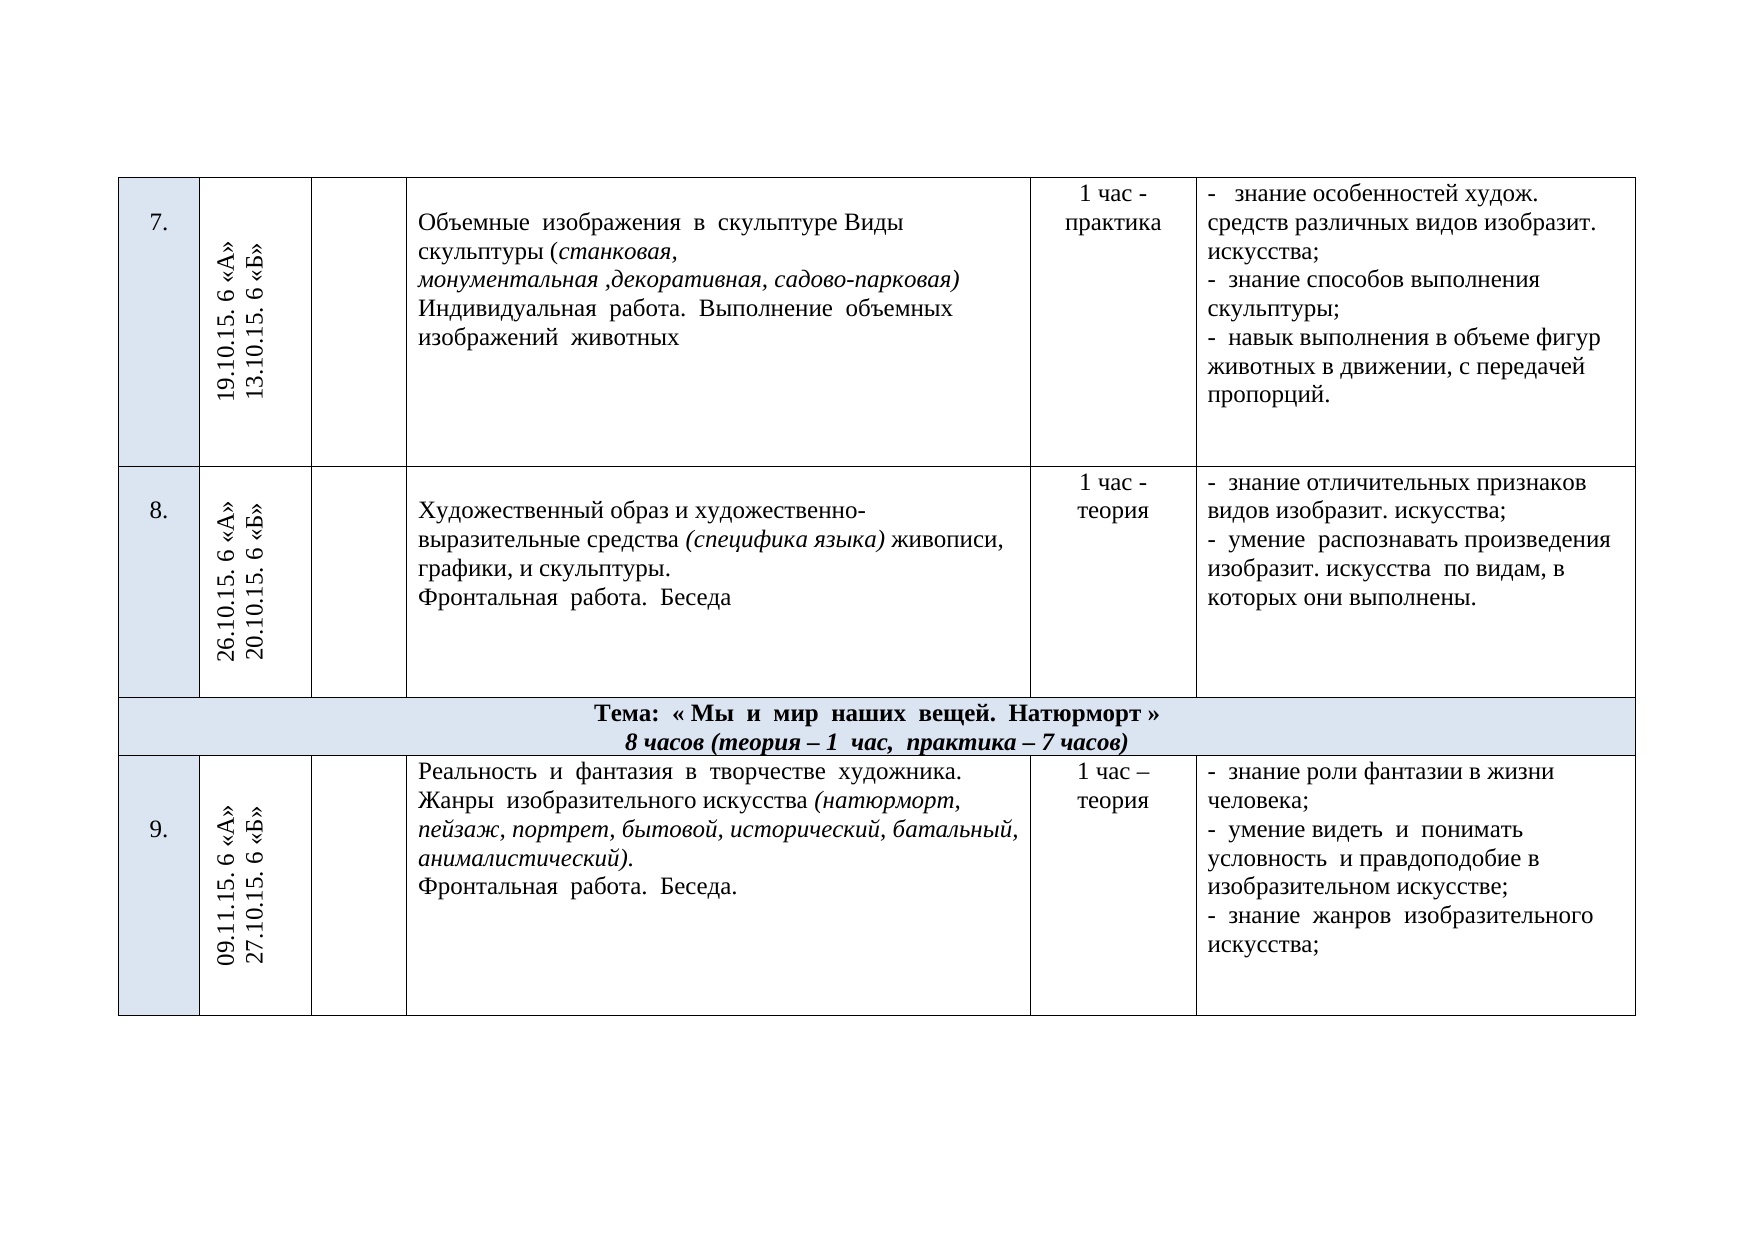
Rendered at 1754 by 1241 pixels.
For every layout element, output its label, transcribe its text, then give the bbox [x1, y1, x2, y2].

table_cell [312, 178, 406, 466]
table_cell 1 час - практика [1031, 178, 1196, 466]
table_cell Тема: « Мы и мир наших вещей. Натюрморт » 8 часов (теория – 1 час, практика – 7 часов) [119, 698, 1635, 755]
table_cell [312, 467, 406, 697]
table_cell - знание особенностей худож. средств различных видов изобразит. искусства; - знание способов выполнения скульптуры; - навык выполнения в объеме фигур животных в движении, с передачей пропорций. [1197, 178, 1635, 466]
table_cell 1 час – теория [1031, 756, 1196, 1015]
table_cell 1 час - теория [1031, 467, 1196, 697]
table_cell Реальность и фантазия в творчестве художника. Жанры изобразительного искусства (натюрморт, пейзаж, портрет, бытовой, исторический, батальный, анималистический). Фронтальная работа. Беседа. [407, 756, 1030, 1015]
table_cell 19.10.15. 6 «А» 13.10.15. 6 «Б» [200, 178, 311, 466]
table_cell 09.11.15. 6 «А» 27.10.15. 6 «Б» [200, 756, 311, 1015]
table_cell 26.10.15. 6 «А» 20.10.15. 6 «Б» [200, 467, 311, 697]
table_cell - знание отличительных признаков видов изобразит. искусства; - умение распознавать произведения изобразит. искусства по видам, в которых они выполнены. [1197, 467, 1635, 697]
table_cell Объемные изображения в скульптуре Виды скульптуры (станковая, монументальная ,декоративная, садово-парковая) Индивидуальная работа. Выполнение объемных изображений животных [407, 178, 1030, 466]
table_cell - знание роли фантазии в жизни человека; - умение видеть и понимать условность и правдоподобие в изобразительном искусстве; - знание жанров изобразительного искусства; [1197, 756, 1635, 1015]
table_cell [312, 756, 406, 1015]
table_cell 9. [119, 756, 199, 1015]
table_cell Художественный образ и художественно-выразительные средства (специфика языка) живописи, графики, и скульптуры. Фронтальная работа. Беседа [407, 467, 1030, 697]
table_cell 7. [119, 178, 199, 466]
table_cell 8. [119, 467, 199, 697]
